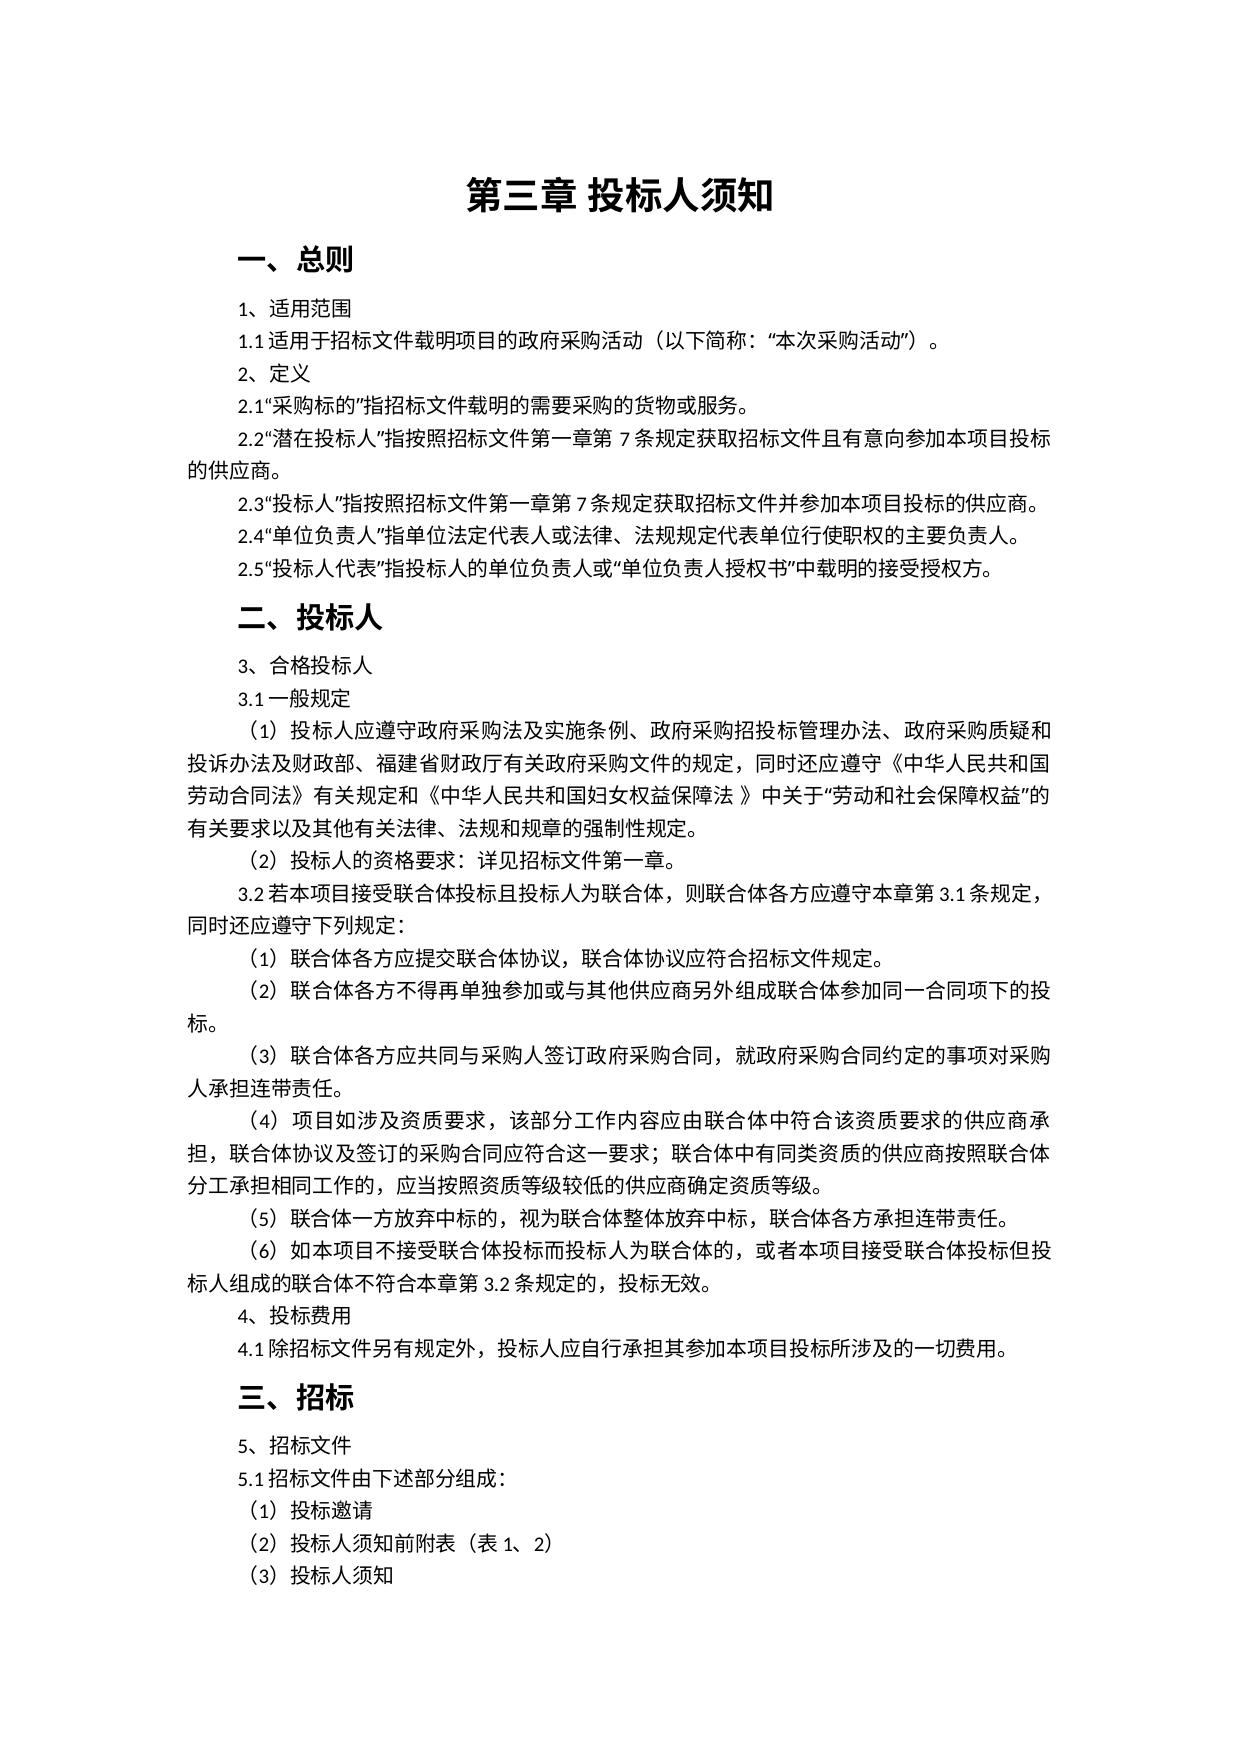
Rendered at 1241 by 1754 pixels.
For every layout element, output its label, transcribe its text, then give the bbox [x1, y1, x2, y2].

text （3）联合体各方应共同与采购人签订政府采购合同，就政府采购合同约定的事项对采购人承担连带责任。 [187, 1039, 1053, 1104]
text 2.4“单位负责人”指单位法定代表人或法律、法规规定代表单位行使职权的主要负责人。 [187, 519, 1053, 552]
text （1）投标人应遵守政府采购法及实施条例、政府采购招投标管理办法、政府采购质疑和投诉办法及财政部、福建省财政厅有关政府采购文件的规定，同时还应遵守《中华人民共和国劳动合同法》有关规定和《中华人民共和国妇女权益保障法 》中关于“劳动和社会保障权益”的有关要求以及其他有关法律、法规和规章的强制性规定。 [187, 714, 1053, 844]
text （6）如本项目不接受联合体投标而投标人为联合体的，或者本项目接受联合体投标但投标人组成的联合体不符合本章第3.2条规定的，投标无效。 [187, 1234, 1053, 1299]
text （5）联合体一方放弃中标的，视为联合体整体放弃中标，联合体各方承担连带责任。 [187, 1202, 1053, 1234]
text 2.2“潜在投标人”指按照招标文件第一章第7条规定获取招标文件且有意向参加本项目投标的供应商。 [187, 422, 1053, 487]
text 2.1“采购标的”指招标文件载明的需要采购的货物或服务。 [187, 389, 1053, 422]
text 3.1一般规定 [187, 682, 1053, 714]
text 5.1招标文件由下述部分组成： [187, 1462, 1053, 1494]
text （1）投标邀请 [187, 1494, 1053, 1527]
text 2.3“投标人”指按照招标文件第一章第7条规定获取招标文件并参加本项目投标的供应商。 [187, 487, 1053, 519]
text 2、定义 [187, 357, 1053, 389]
text （1）联合体各方应提交联合体协议，联合体协议应符合招标文件规定。 [187, 942, 1053, 974]
text （2）投标人须知前附表（表1、2） [187, 1527, 1053, 1559]
text 1.1适用于招标文件载明项目的政府采购活动（以下简称：“本次采购活动”）。 [187, 324, 1053, 357]
text 4、投标费用 [187, 1299, 1053, 1332]
text 2.5“投标人代表”指投标人的单位负责人或“单位负责人授权书”中载明的接受授权方。 [187, 552, 1053, 584]
text 1、适用范围 [187, 292, 1053, 324]
text 3、合格投标人 [187, 649, 1053, 682]
text （3）投标人须知 [187, 1559, 1053, 1592]
text 5、招标文件 [187, 1429, 1053, 1462]
text （4）项目如涉及资质要求，该部分工作内容应由联合体中符合该资质要求的供应商承担，联合体协议及签订的采购合同应符合这一要求；联合体中有同类资质的供应商按照联合体分工承担相同工作的，应当按照资质等级较低的供应商确定资质等级。 [187, 1104, 1053, 1202]
text 一、总则 [187, 227, 1053, 292]
text 二、投标人 [187, 584, 1053, 649]
text （2）联合体各方不得再单独参加或与其他供应商另外组成联合体参加同一合同项下的投标。 [187, 974, 1053, 1039]
text （2）投标人的资格要求：详见招标文件第一章。 [187, 844, 1053, 877]
text 4.1除招标文件另有规定外，投标人应自行承担其参加本项目投标所涉及的一切费用。 [187, 1332, 1053, 1364]
text 第三章 投标人须知 [187, 162, 1053, 227]
text 三、招标 [187, 1364, 1053, 1429]
text 3.2若本项目接受联合体投标且投标人为联合体，则联合体各方应遵守本章第3.1条规定，同时还应遵守下列规定： [187, 877, 1053, 942]
